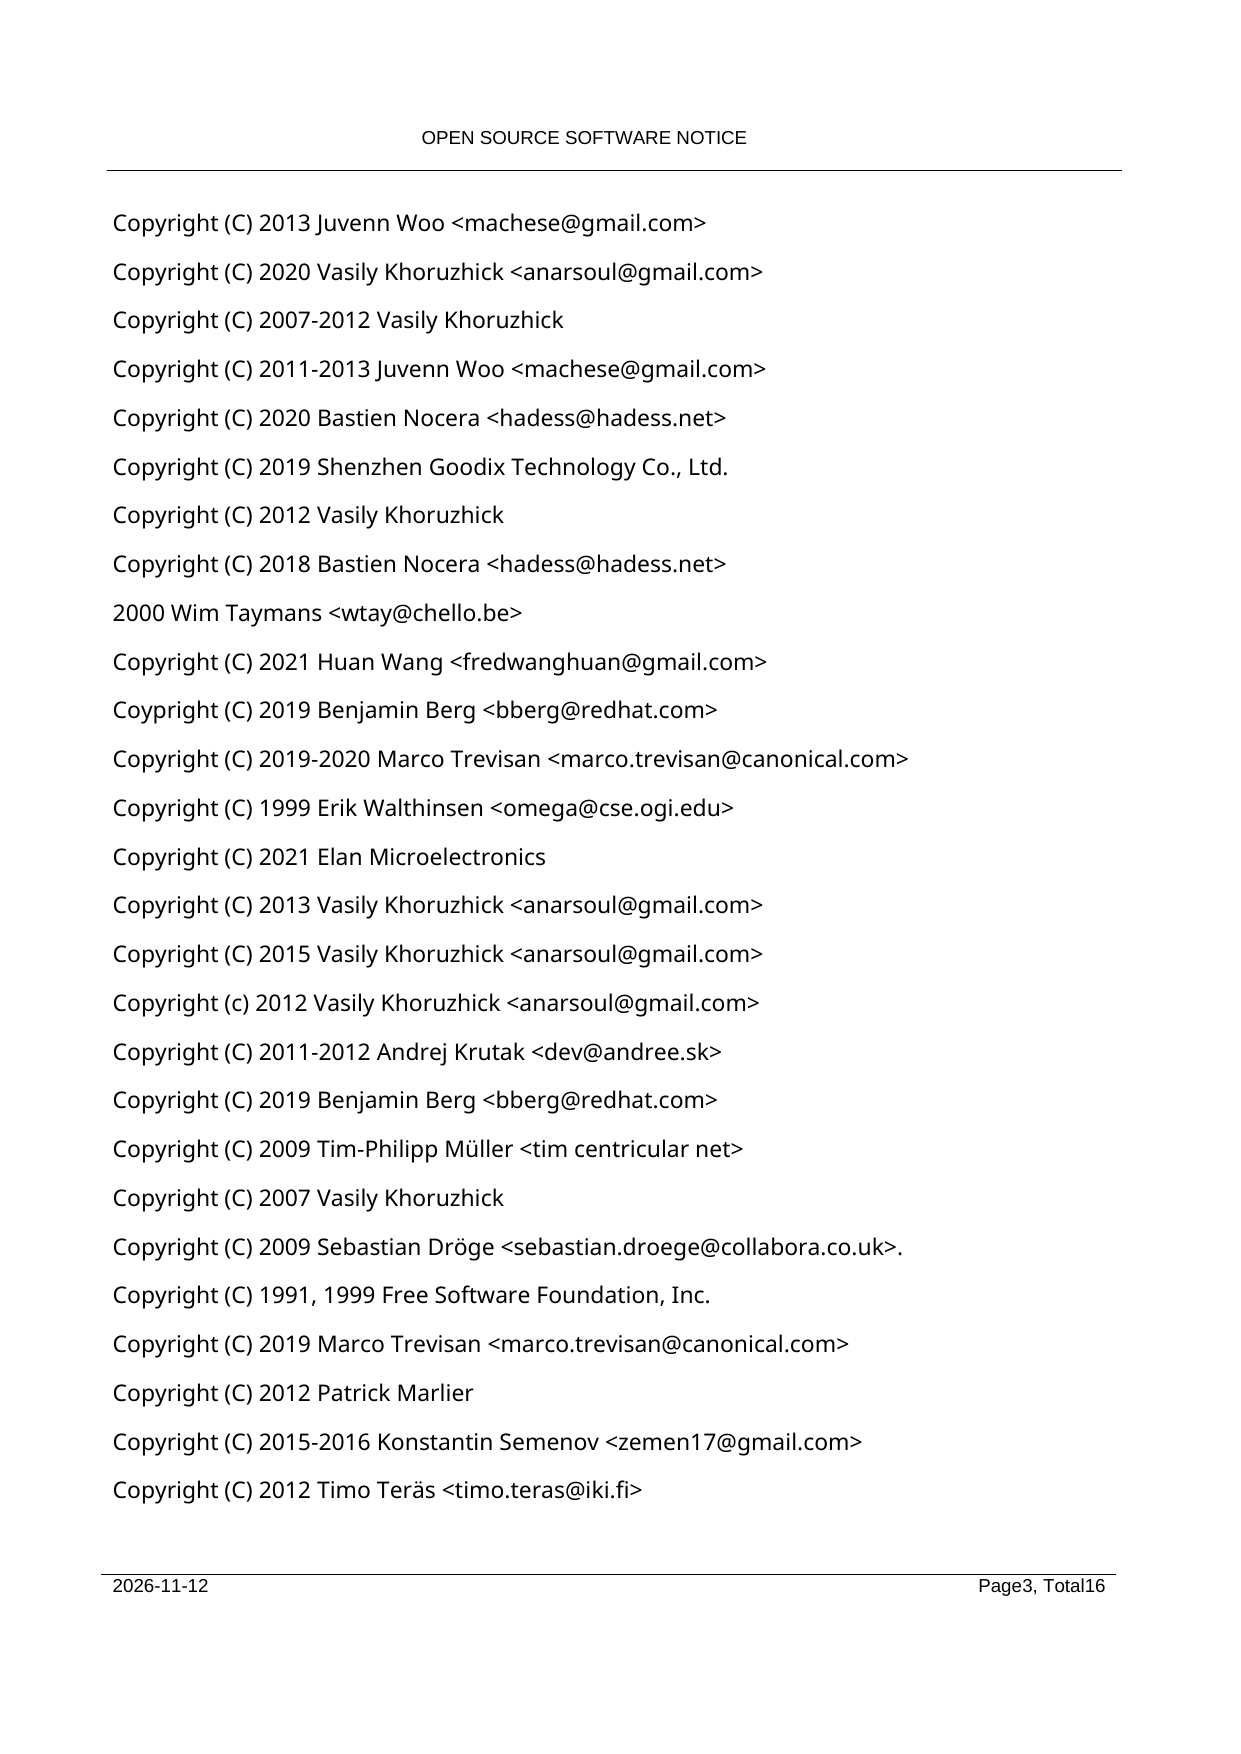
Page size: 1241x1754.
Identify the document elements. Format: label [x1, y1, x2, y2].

text [112, 206, 1128, 1555]
